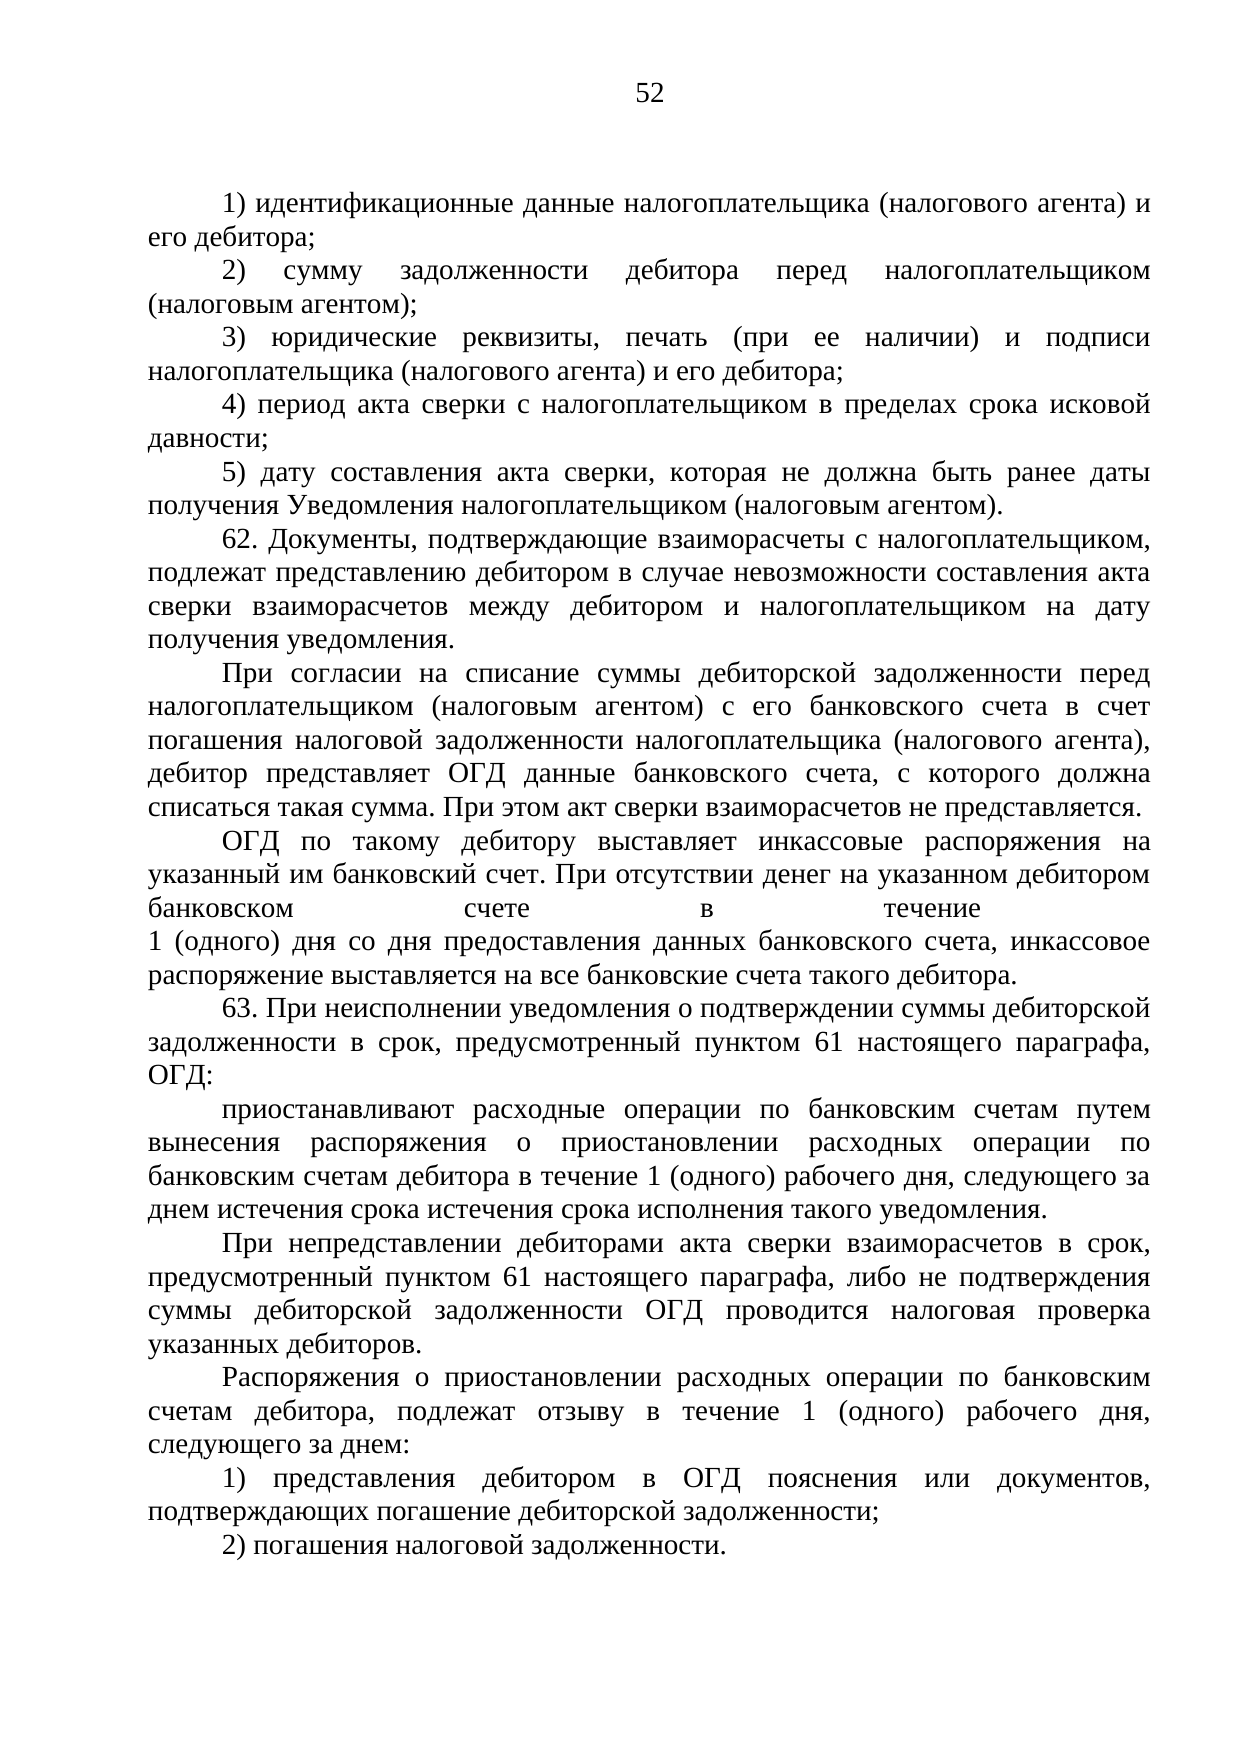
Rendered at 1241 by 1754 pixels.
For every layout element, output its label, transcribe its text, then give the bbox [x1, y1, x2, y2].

text 62. Документы, подтверждающие взаиморасчеты с налогоплательщиком, подлежат представлению дебитором в случае невозможности составления акта сверки взаиморасчетов между дебитором и налогоплательщиком на дату получения уведомления. [148, 521, 1152, 655]
text При непредставлении дебиторами акта сверки взаиморасчетов в срок, предусмотренный пунктом 61 настоящего параграфа, либо не подтверждения суммы дебиторской задолженности ОГД проводится налоговая проверка указанных дебиторов. [148, 1225, 1152, 1359]
text 1) представления дебитором в ОГД пояснения или документов, подтверждающих погашение дебиторской задолженности; [148, 1460, 1152, 1527]
text 2) погашения налоговой задолженности. [148, 1527, 1152, 1561]
text ОГД по такому дебитору выставляет инкассовые распоряжения на указанный им банковский счет. При отсутствии денег на указанном дебитором банковском счете в течение 1 (одного) дня со дня предоставления данных банковского счета, инкассовое распоряжение выставляется на все банковские счета такого дебитора. [148, 823, 1152, 990]
text 2) сумму задолженности дебитора перед налогоплательщиком (налоговым агентом); [148, 252, 1152, 319]
text 63. При неисполнении уведомления о подтверждении суммы дебиторской задолженности в срок, предусмотренный пунктом 61 настоящего параграфа, ОГД: [148, 990, 1152, 1091]
text приостанавливают расходные операции по банковским счетам путем вынесения распоряжения о приостановлении расходных операции по банковским счетам дебитора в течение 1 (одного) рабочего дня, следующего за днем истечения срока истечения срока исполнения такого уведомления. [148, 1091, 1152, 1225]
text Распоряжения о приостановлении расходных операции по банковским счетам дебитора, подлежат отзыву в течение 1 (одного) рабочего дня, следующего за днем: [148, 1359, 1152, 1460]
text 5) дату составления акта сверки, которая не должна быть ранее даты получения Уведомления налогоплательщиком (налоговым агентом). [148, 454, 1152, 521]
text 3) юридические реквизиты, печать (при ее наличии) и подписи налогоплательщика (налогового агента) и его дебитора; [148, 319, 1152, 387]
text 1) идентификационные данные налогоплательщика (налогового агента) и его дебитора; [148, 185, 1152, 252]
text 4) период акта сверки с налогоплательщиком в пределах срока исковой давности; [148, 387, 1152, 454]
text При согласии на списание суммы дебиторской задолженности перед налогоплательщиком (налоговым агентом) с его банковского счета в счет погашения налоговой задолженности налогоплательщика (налогового агента), дебитор представляет ОГД данные банковского счета, с которого должна списаться такая сумма. При этом акт сверки взаиморасчетов не представляется. [148, 655, 1152, 823]
